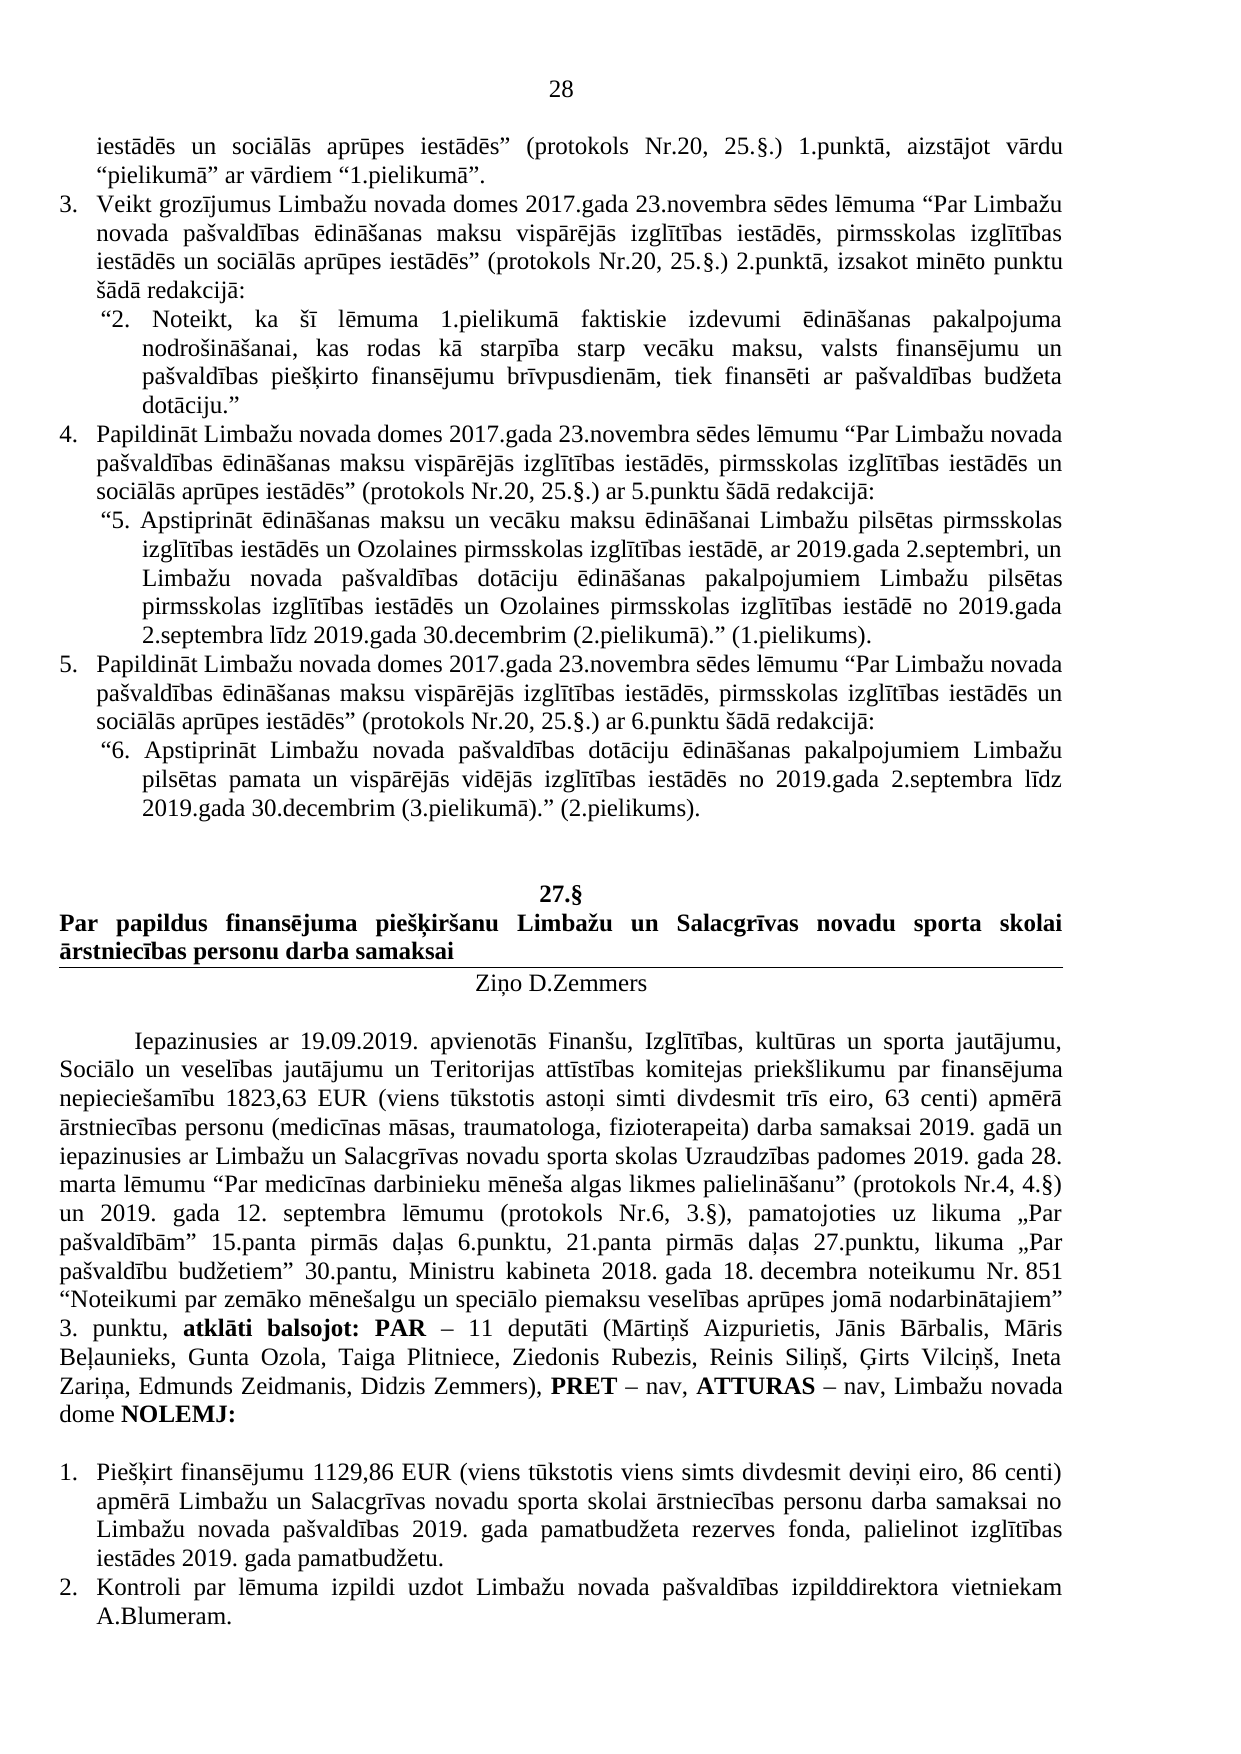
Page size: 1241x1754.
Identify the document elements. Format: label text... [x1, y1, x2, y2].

text “6. Apstiprināt Limbažu novada pašvaldības dotāciju ēdināšanas pakalpojumiem Limbažu pilsētas pamata un vispārējās vidējās izglītības iestādēs no 2019.gada 2.septembra līdz 2019.gada 30.decembrim (3.pielikumā).” (2.pielikums). [100, 735, 1063, 821]
text “5. Apstiprināt ēdināšanas maksu un vecāku maksu ēdināšanai Limbažu pilsētas pirmsskolas izglītības iestādēs un Ozolaines pirmsskolas izglītības iestādē, ar 2019.gada 2.septembri, un Limbažu novada pašvaldības dotāciju ēdināšanas pakalpojumiem Limbažu pilsētas pirmsskolas izglītības iestādēs un Ozolaines pirmsskolas izglītības iestādē no 2019.gada 2.septembra līdz 2019.gada 30.decembrim (2.pielikumā).” (1.pielikums). [100, 505, 1063, 649]
list Piešķirt finansējumu 1129,86 EUR (viens tūkstotis viens simts divdesmit deviņi eiro, 86 centi) apmērā Limbažu un Salacgrīvas novadu sporta skolai ārstniecības personu darba samaksai no Limbažu novada pašvaldības 2019. gada pamatbudžeta rezerves fonda, palielinot izglītības iestādes 2019. gada pamatbudžetu. [59, 1457, 1063, 1572]
list Veikt grozījumus Limbažu novada domes 2017.gada 23.novembra sēdes lēmuma “Par Limbažu novada pašvaldības ēdināšanas maksu vispārējās izglītības iestādēs, pirmsskolas izglītības iestādēs un sociālās aprūpes iestādēs” (protokols Nr.20, 25.§.) 2.punktā, izsakot minēto punktu šādā redakcijā: [59, 189, 1063, 304]
text Ziņo D.Zemmers [59, 968, 1063, 997]
list Kontroli par lēmuma izpildi uzdot Limbažu novada pašvaldības izpilddirektora vietniekam A.Blumeram. [59, 1572, 1063, 1629]
text Iepazinusies ar 19.09.2019. apvienotās Finanšu, Izglītības, kultūras un sporta jautājumu, Sociālo un veselības jautājumu un Teritorijas attīstības komitejas priekšlikumu par finansējuma nepieciešamību 1823,63 EUR (viens tūkstotis astoņi simti divdesmit trīs eiro, 63 centi) apmērā ārstniecības personu (medicīnas māsas, traumatologa, fizioterapeita) darba samaksai 2019. gadā un iepazinusies ar Limbažu un Salacgrīvas novadu sporta skolas Uzraudzības padomes 2019. gada 28. marta lēmumu “Par medicīnas darbinieku mēneša algas likmes palielināšanu” (protokols Nr.4, 4.§) un 2019. gada 12. septembra lēmumu (protokols Nr.6, 3.§), pamatojoties uz likuma „Par pašvaldībām” 15.panta pirmās daļas 6.punktu, 21.panta pirmās daļas 27.punktu, likuma „Par pašvaldību budžetiem” 30.pantu, Ministru kabineta 2018. gada 18. decembra noteikumu Nr. 851 “Noteikumi par zemāko mēnešalgu un speciālo piemaksu veselības aprūpes jomā nodarbinātajiem” 3. punktu, atklāti balsojot: PAR – 11 deputāti (Mārtiņš Aizpurietis, Jānis Bārbalis, Māris Beļaunieks, Gunta Ozola, Taiga Plitniece, Ziedonis Rubezis, Reinis Siliņš, Ģirts Vilciņš, Ineta Zariņa, Edmunds Zeidmanis, Didzis Zemmers), PRET – nav, ATTURAS – nav, Limbažu novada dome NOLEMJ: [59, 1026, 1063, 1428]
text “2. Noteikt, ka šī lēmuma 1.pielikumā faktiskie izdevumi ēdināšanas pakalpojuma nodrošināšanai, kas rodas kā starpība starp vecāku maksu, valsts finansējumu un pašvaldības piešķirto finansējumu brīvpusdienām, tiek finansēti ar pašvaldības budžeta dotāciju.” [100, 304, 1063, 419]
list Papildināt Limbažu novada domes 2017.gada 23.novembra sēdes lēmumu “Par Limbažu novada pašvaldības ēdināšanas maksu vispārējās izglītības iestādēs, pirmsskolas izglītības iestādēs un sociālās aprūpes iestādēs” (protokols Nr.20, 25.§.) ar 5.punktu šādā redakcijā: [59, 419, 1063, 505]
text Par papildus finansējuma piešķiršanu Limbažu un Salacgrīvas novadu sporta skolai ārstniecības personu darba samaksai [59, 908, 1063, 967]
text 27.§ [59, 879, 1063, 908]
list Papildināt Limbažu novada domes 2017.gada 23.novembra sēdes lēmumu “Par Limbažu novada pašvaldības ēdināšanas maksu vispārējās izglītības iestādēs, pirmsskolas izglītības iestādēs un sociālās aprūpes iestādēs” (protokols Nr.20, 25.§.) ar 6.punktu šādā redakcijā: [59, 649, 1063, 735]
